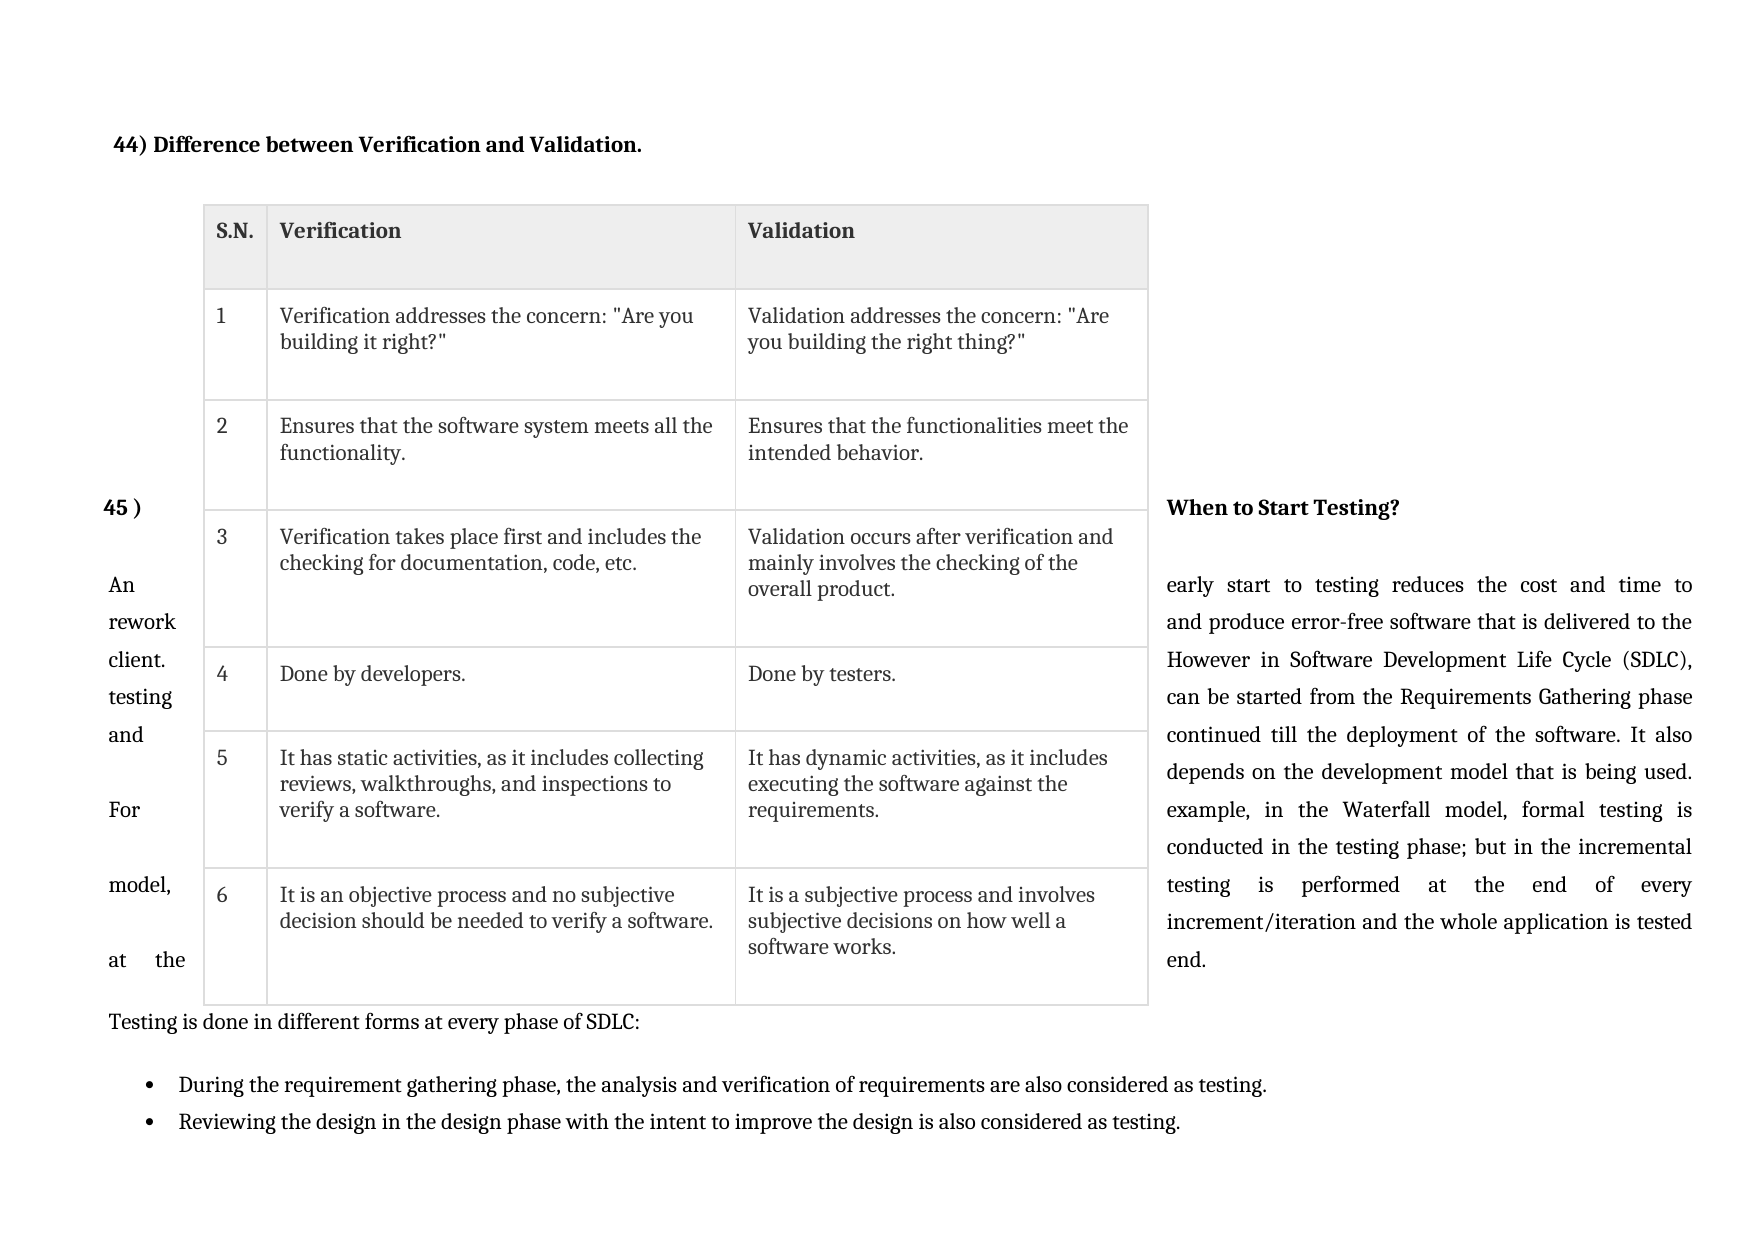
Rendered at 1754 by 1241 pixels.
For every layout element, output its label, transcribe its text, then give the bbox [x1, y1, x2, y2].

list During the requirement gathering phase, the analysis and verification of requirements are also considered as testing. [146, 1061, 1693, 1098]
table_cell Done by developers. [268, 648, 735, 730]
table_cell 6 [205, 869, 266, 1004]
table_cell Done by testers. [736, 648, 1147, 730]
table_cell Validation addresses the concern: "Are you building the right thing?" [736, 290, 1147, 399]
table_cell 3 [205, 511, 266, 646]
table_header Verification [268, 206, 735, 288]
table_cell It has static activities, as it includes collecting reviews, walkthroughs, and inspections to verify a software. [268, 732, 735, 867]
text Testing is done in different forms at every phase of SDLC: [108, 998, 1693, 1036]
table_cell 2 [205, 401, 266, 509]
text An early start to testing reduces the cost and time to rework and produce error-free software that is delivered to the client. However in Software Development Life Cycle (SDLC), testing can be started from the Requirements Gathering phase and continued till the deployment of the software. It also depends on the development model that is being used. For example, in the Waterfall model, formal testing is conducted in the testing phase; but in the incremental model, testing is performed at the end of every increment/iteration and the whole application is tested at the end. [108, 561, 203, 973]
table_cell Verification takes place first and includes the checking for documentation, code, etc. [268, 511, 735, 646]
table_header Validation [736, 206, 1147, 288]
list Reviewing the design in the design phase with the intent to improve the design is also considered as testing. [146, 1098, 1693, 1136]
table_header S.N. [205, 206, 266, 288]
table_cell Verification addresses the concern: "Are you building it right?" [268, 290, 735, 399]
table_cell Validation occurs after verification and mainly involves the checking of the overall product. [736, 511, 1147, 646]
table_cell 1 [205, 290, 266, 399]
text An early start to testing reduces the cost and time to rework and produce error-free software that is delivered to the client. However in Software Development Life Cycle (SDLC), testing can be started from the Requirements Gathering phase and continued till the deployment of the software. It also depends on the development model that is being used. For example, in the Waterfall model, formal testing is conducted in the testing phase; but in the incremental model, testing is performed at the end of every increment/iteration and the whole application is tested at the end. [1149, 561, 1693, 973]
table_cell Ensures that the functionalities meet the intended behavior. [736, 401, 1147, 509]
table_cell Ensures that the software system meets all the functionality. [268, 401, 735, 509]
table_cell It is a subjective process and involves subjective decisions on how well a software works. [736, 869, 1147, 1004]
table_cell It has dynamic activities, as it includes executing the software against the requirements. [736, 732, 1147, 867]
text 45 ) When to Start Testing? [1149, 484, 1698, 521]
text 45 ) When to Start Testing? [103, 484, 203, 521]
text 44) Difference between Verification and Validation. [103, 132, 1698, 158]
table_cell It is an objective process and no subjective decision should be needed to verify a software. [268, 869, 735, 1004]
table_cell 5 [205, 732, 266, 867]
table_cell 4 [205, 648, 266, 730]
